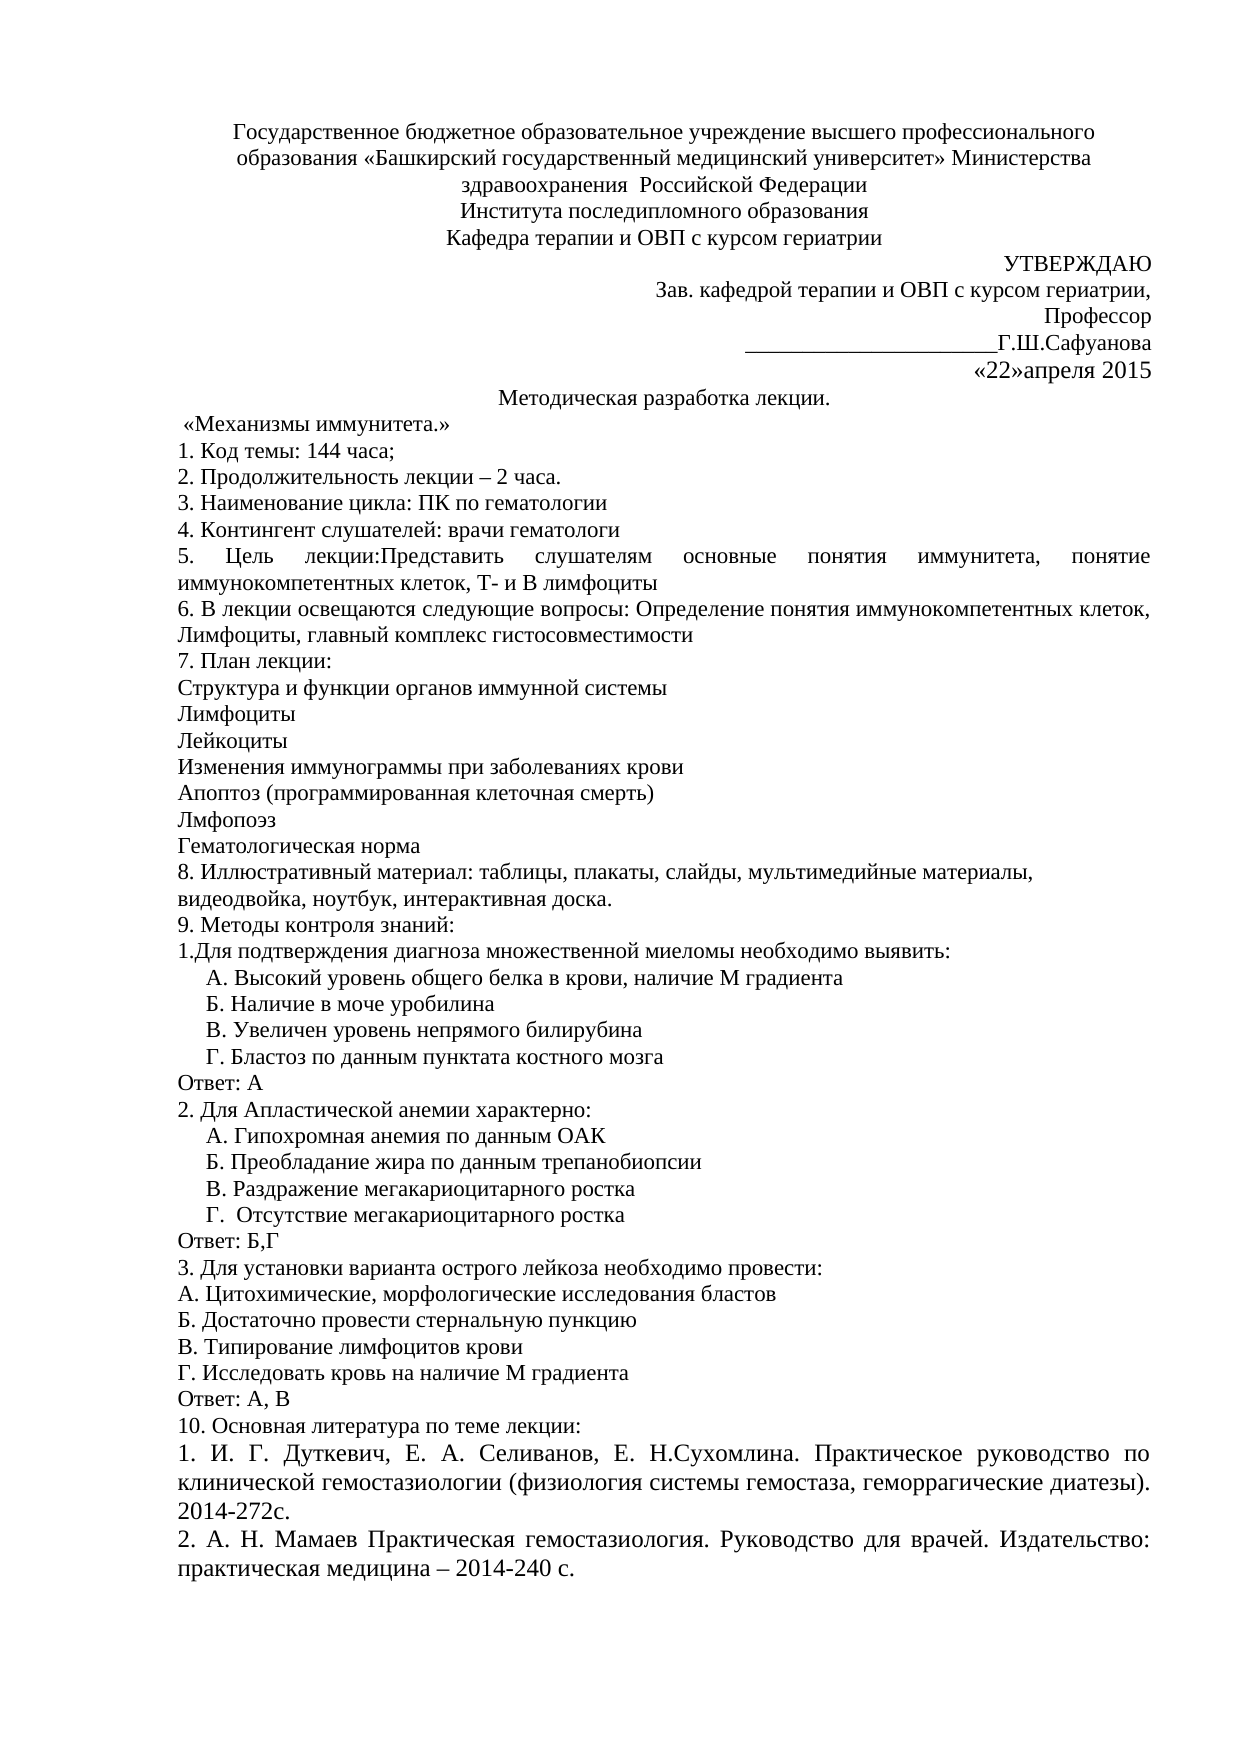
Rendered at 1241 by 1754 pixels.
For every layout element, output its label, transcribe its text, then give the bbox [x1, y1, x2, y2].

text Государственное бюджетное образовательное учреждение высшего профессионального образования «Башкирский государственный медицинский университет» Министерства здравоохранения Российской Федерации [177, 118, 1152, 197]
text Б. Достаточно провести стернальную пункцию [177, 1306, 1152, 1333]
text Ответ: А, В [177, 1386, 1152, 1412]
text Изменения иммунограммы при заболеваниях крови [177, 753, 1152, 779]
text 7. План лекции: [177, 648, 1152, 674]
text 8. Иллюстративный материал: таблицы, плакаты, слайды, мультимедийные материалы, видеодвойка, ноутбук, интерактивная доска. [177, 858, 1152, 911]
text 9. Методы контроля знаний: [177, 911, 1152, 937]
text Методическая разработка лекции. [177, 384, 1152, 410]
text 2. Для Апластической анемии характерно: [177, 1096, 1152, 1122]
text 5. Цель лекции:Представить слушателям основные понятия иммунитета, понятие иммунокомпетентных клеток, Т- и В лимфоциты [177, 542, 1152, 595]
text Зав. кафедрой терапии и ОВП с курсом гериатрии, [177, 276, 1152, 303]
text 1. И. Г. Дуткевич, Е. А. Селиванов, Е. Н.Сухомлина. Практическое руководство по клинической гемостазиологии (физиология системы гемостаза, геморрагические диатезы). 2014-272с. [177, 1438, 1152, 1524]
text Профессор [177, 303, 1152, 329]
text А. Гипохромная анемия по данным ОАК [177, 1122, 1152, 1148]
text 1. Код темы: 144 часа; [177, 437, 1152, 463]
text 3. Для установки варианта острого лейкоза необходимо провести: [177, 1254, 1152, 1280]
text Гематологическая норма [177, 832, 1152, 858]
text 6. В лекции освещаются следующие вопросы: Определение понятия иммунокомпетентных клеток, Лимфоциты, главный комплекс гистосовместимости [177, 595, 1152, 648]
text Лейкоциты [177, 727, 1152, 753]
text Структура и функции органов иммунной системы [177, 674, 1152, 700]
text Б. Наличие в моче уробилина [177, 990, 1152, 1017]
text В. Типирование лимфоцитов крови [177, 1333, 1152, 1359]
text Кафедра терапии и ОВП с курсом гериатрии [177, 223, 1152, 250]
text 4. Контингент слушателей: врачи гематологи [177, 516, 1152, 542]
text 2. А. Н. Мамаев Практическая гемостазиология. Руководство для врачей. Издательство: практическая медицина – 2014-240 с. [177, 1524, 1152, 1582]
text Б. Преобладание жира по данным трепанобиопсии [177, 1148, 1152, 1175]
text А. Цитохимические, морфологические исследования бластов [177, 1280, 1152, 1306]
text 10. Основная литература по теме лекции: [177, 1412, 1152, 1438]
text ______________________Г.Ш.Сафуанова [177, 329, 1152, 355]
text Ответ: А [177, 1069, 1152, 1096]
text Лимфоциты [177, 700, 1152, 727]
text Г. Бластоз по данным пунктата костного мозга [177, 1043, 1152, 1069]
text 3. Наименование цикла: ПК по гематологии [177, 489, 1152, 516]
text В. Раздражение мегакариоцитарного ростка [177, 1175, 1152, 1201]
text В. Увеличен уровень непрямого билирубина [177, 1017, 1152, 1043]
text «22»апреля 2015 [177, 355, 1152, 384]
text УТВЕРЖДАЮ [177, 250, 1152, 276]
text 2. Продолжительность лекции – 2 часа. [177, 463, 1152, 489]
text Лмфопоэз [177, 806, 1152, 832]
text «Механизмы иммунитета.» [177, 410, 1152, 437]
text Г. Исследовать кровь на наличие М градиента [177, 1359, 1152, 1386]
text Института последипломного образования [177, 197, 1152, 223]
text Ответ: Б,Г [177, 1227, 1152, 1254]
text 1.Для подтверждения диагноза множественной миеломы необходимо выявить: [177, 937, 1152, 964]
text Апоптоз (программированная клеточная смерть) [177, 779, 1152, 806]
text А. Высокий уровень общего белка в крови, наличие М градиента [177, 964, 1152, 990]
text Г. Отсутствие мегакариоцитарного ростка [177, 1201, 1152, 1227]
